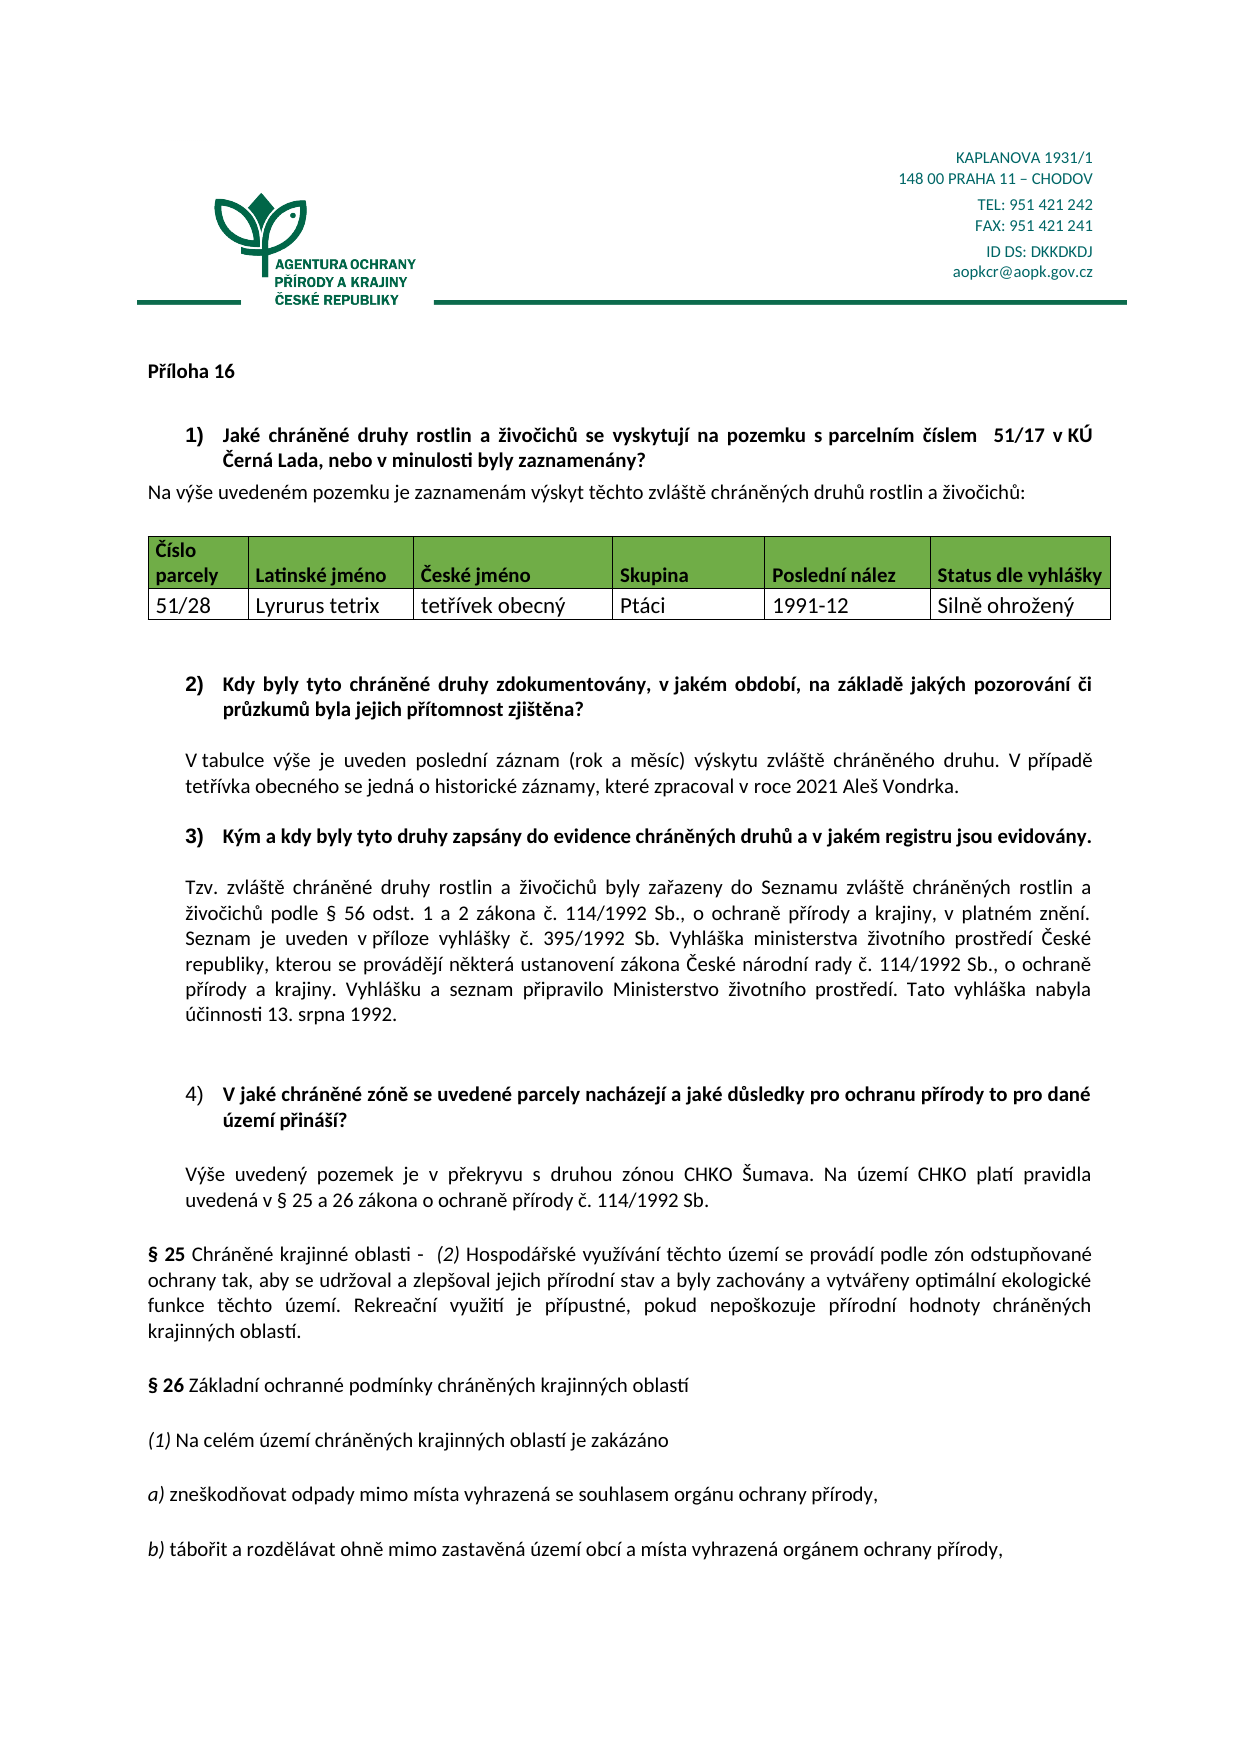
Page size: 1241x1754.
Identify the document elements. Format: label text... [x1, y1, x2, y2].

text § 25 Chráněné krajinné oblasti - (2) Hospodářské využívání těchto území se provádí podle zón odstupňované ochrany tak, aby se udržoval a zlepšoval jejich přírodní stav a byly zachovány a vytvářeny optimální ekologické funkce těchto území. Rekreační využití je přípustné, pokud nepoškozuje přírodní hodnoty chráněných krajinných oblastí. [148, 1242, 1093, 1343]
table_header Latinské jméno [249, 537, 413, 588]
list V jaké chráněné zóně se uvedené parcely nacházejí a jaké důsledky pro ochranu přírody to pro dané území přináší? [185, 1082, 1093, 1132]
table_cell 51/28 [149, 589, 248, 619]
table_cell tetřívek obecný [414, 589, 612, 619]
text Výše uvedený pozemek je v překryvu s druhou zónou CHKO Šumava. Na území CHKO platí pravidla uvedená v § 25 a 26 zákona o ochraně přírody č. 114/1992 Sb. [185, 1162, 1093, 1212]
picture [137, 140, 1127, 305]
list Kým a kdy byly tyto druhy zapsány do evidence chráněných druhů a v jakém registru jsou evidovány. [185, 824, 1093, 849]
text § 26 Základní ochranné podmínky chráněných krajinných oblastí [148, 1372, 1093, 1398]
text (1) Na celém území chráněných krajinných oblastí je zakázáno [148, 1427, 1093, 1452]
table_cell Silně ohrožený [931, 589, 1110, 619]
table_header Skupina [613, 537, 764, 588]
table_cell Lyrurus tetrix [249, 589, 413, 619]
table_cell 1991-12 [765, 589, 930, 619]
text b) tábořit a rozdělávat ohně mimo zastavěná území obcí a místa vyhrazená orgánem ochrany přírody, [148, 1536, 1093, 1562]
text V tabulce výše je uveden poslední záznam (rok a měsíc) výskytu zvláště chráněného druhu. V případě tetřívka obecného se jedná o historické záznamy, které zpracoval v roce 2021 Aleš Vondrka. [185, 747, 1093, 798]
text Na výše uvedeném pozemku je zaznamenám výskyt těchto zvláště chráněných druhů rostlin a živočichů: [148, 479, 1093, 504]
text a) zneškodňovat odpady mimo místa vyhrazená se souhlasem orgánu ochrany přírody, [148, 1482, 1093, 1507]
text Příloha 16 [148, 359, 1093, 384]
table_cell Ptáci [613, 589, 764, 619]
text Tzv. zvláště chráněné druhy rostlin a živočichů byly zařazeny do Seznamu zvláště chráněných rostlin a živočichů podle § 56 odst. 1 a 2 zákona č. 114/1992 Sb., o ochraně přírody a krajiny, v platném znění. Seznam je uveden v příloze vyhlášky č. 395/1992 Sb. Vyhláška ministerstva životního prostředí České republiky, kterou se provádějí některá ustanovení zákona České národní rady č. 114/1992 Sb., o ochraně přírody a krajiny. Vyhlášku a seznam připravilo Ministerstvo životního prostředí. Tato vyhláška nabyla účinnosti 13. srpna 1992. [185, 874, 1093, 1027]
table_header České jméno [414, 537, 612, 588]
table_header Status dle vyhlášky [931, 537, 1110, 588]
list Kdy byly tyto chráněné druhy zdokumentovány, v jakém období, na základě jakých pozorování či průzkumů byla jejich přítomnost zjištěna? [185, 671, 1093, 722]
table_header Číslo parcely [149, 537, 248, 588]
table_header Poslední nález [765, 537, 930, 588]
list Jaké chráněné druhy rostlin a živočichů se vyskytují na pozemku s parcelním číslem 51/17 v KÚ Černá Lada, nebo v minulosti byly zaznamenány? [185, 422, 1093, 473]
